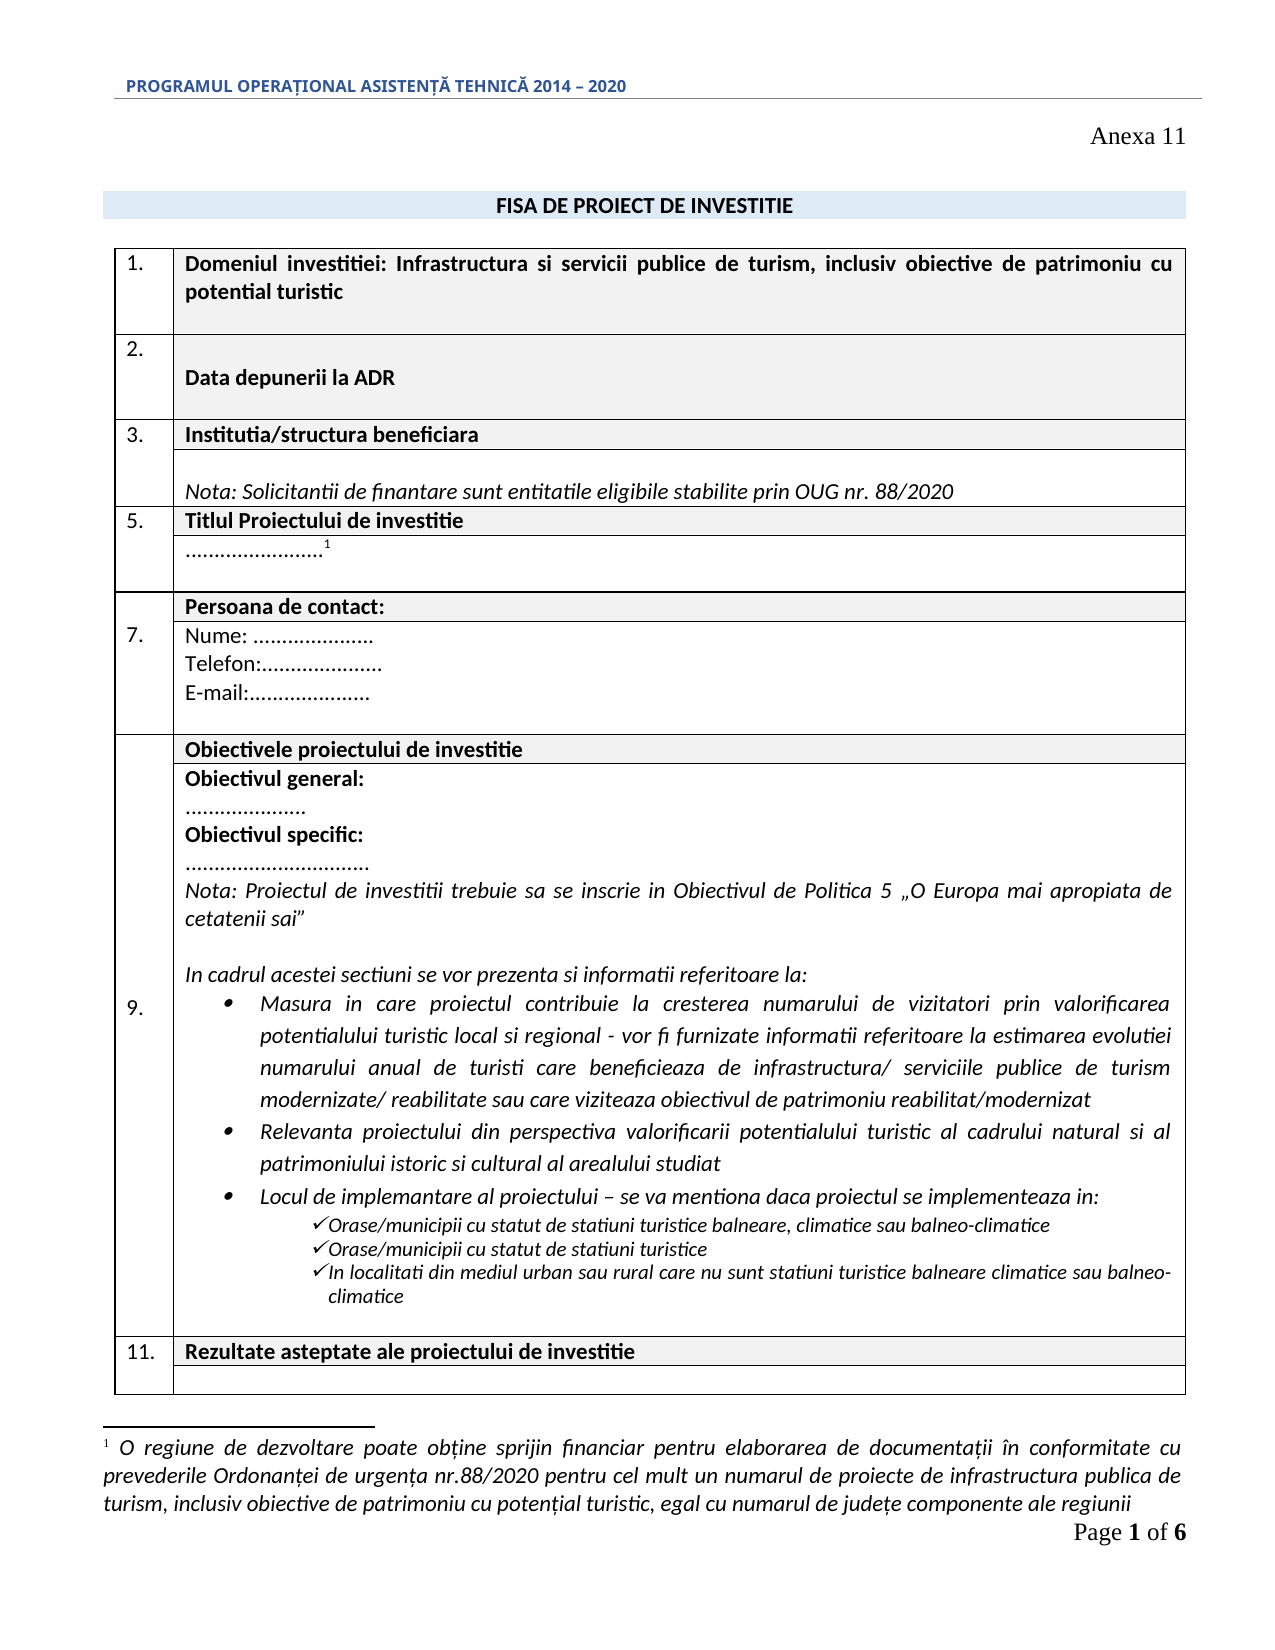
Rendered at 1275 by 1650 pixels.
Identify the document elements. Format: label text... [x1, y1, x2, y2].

text FISA DE PROIECT de investitie [103, 191, 1186, 219]
table_cell Obiectivele proiectului de investitie [174, 735, 1185, 763]
table_cell [116, 1337, 173, 1394]
table_cell [116, 507, 173, 591]
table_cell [174, 1366, 1185, 1394]
table_cell [116, 420, 173, 506]
table_cell Institutia/structura beneficiara [174, 420, 1185, 448]
table_cell Rezultate asteptate ale proiectului de investitie [174, 1337, 1185, 1365]
table_cell Obiectivul general: ..................... Obiectivul specific: ................................ Nota: Proiectul de investitii trebuie sa se inscrie in Obiectivul de Politica 5 „O Europa mai apropiata de cetatenii sai” In cadrul acestei sectiuni se vor prezenta si informatii referitoare la: Masura in care proiectul contribuie la cresterea numarului de vizitatori prin valorificarea potentialului turistic local si regional - vor fi furnizate informatii referitoare la estimarea evolutiei numarului anual de turisti care beneficieaza de infrastructura/ serviciile publice de turism modernizate/ reabilitate sau care viziteaza obiectivul de patrimoniu reabilitat/modernizat Relevanta proiectului din perspectiva valorificarii potentialului turistic al cadrului natural si al patrimoniului istoric si cultural al arealului studiat Locul de implemantare al proiectului – se va mentiona daca proiectul se implementeaza in: Orase/municipii cu statut de statiuni turistice balneare, climatice sau balneo-climatice Orase/municipii cu statut de statiuni turistice In localitati din mediul urban sau rural care nu sunt statiuni turistice balneare climatice sau balneo-climatice [174, 764, 1185, 1336]
table_cell ........................ [174, 536, 1185, 591]
table_cell Nume: ..................... Telefon:..................... E-mail:..................... [174, 622, 1185, 734]
table_cell [116, 335, 173, 419]
table_cell [116, 735, 173, 1336]
table_cell Data depunerii la ADR [174, 335, 1185, 419]
table_cell Nota: Solicitantii de finantare sunt entitatile eligibile stabilite prin OUG nr. 88/2020 [174, 450, 1185, 506]
table_cell [116, 593, 173, 734]
table_cell Titlul Proiectului de investitie [174, 507, 1185, 534]
table_header Domeniul investitiei: Infrastructura si servicii publice de turism, inclusiv obiective de patrimoniu cu potential turistic [174, 249, 1185, 333]
table_cell Persoana de contact: [174, 593, 1185, 621]
table_header [116, 249, 173, 333]
